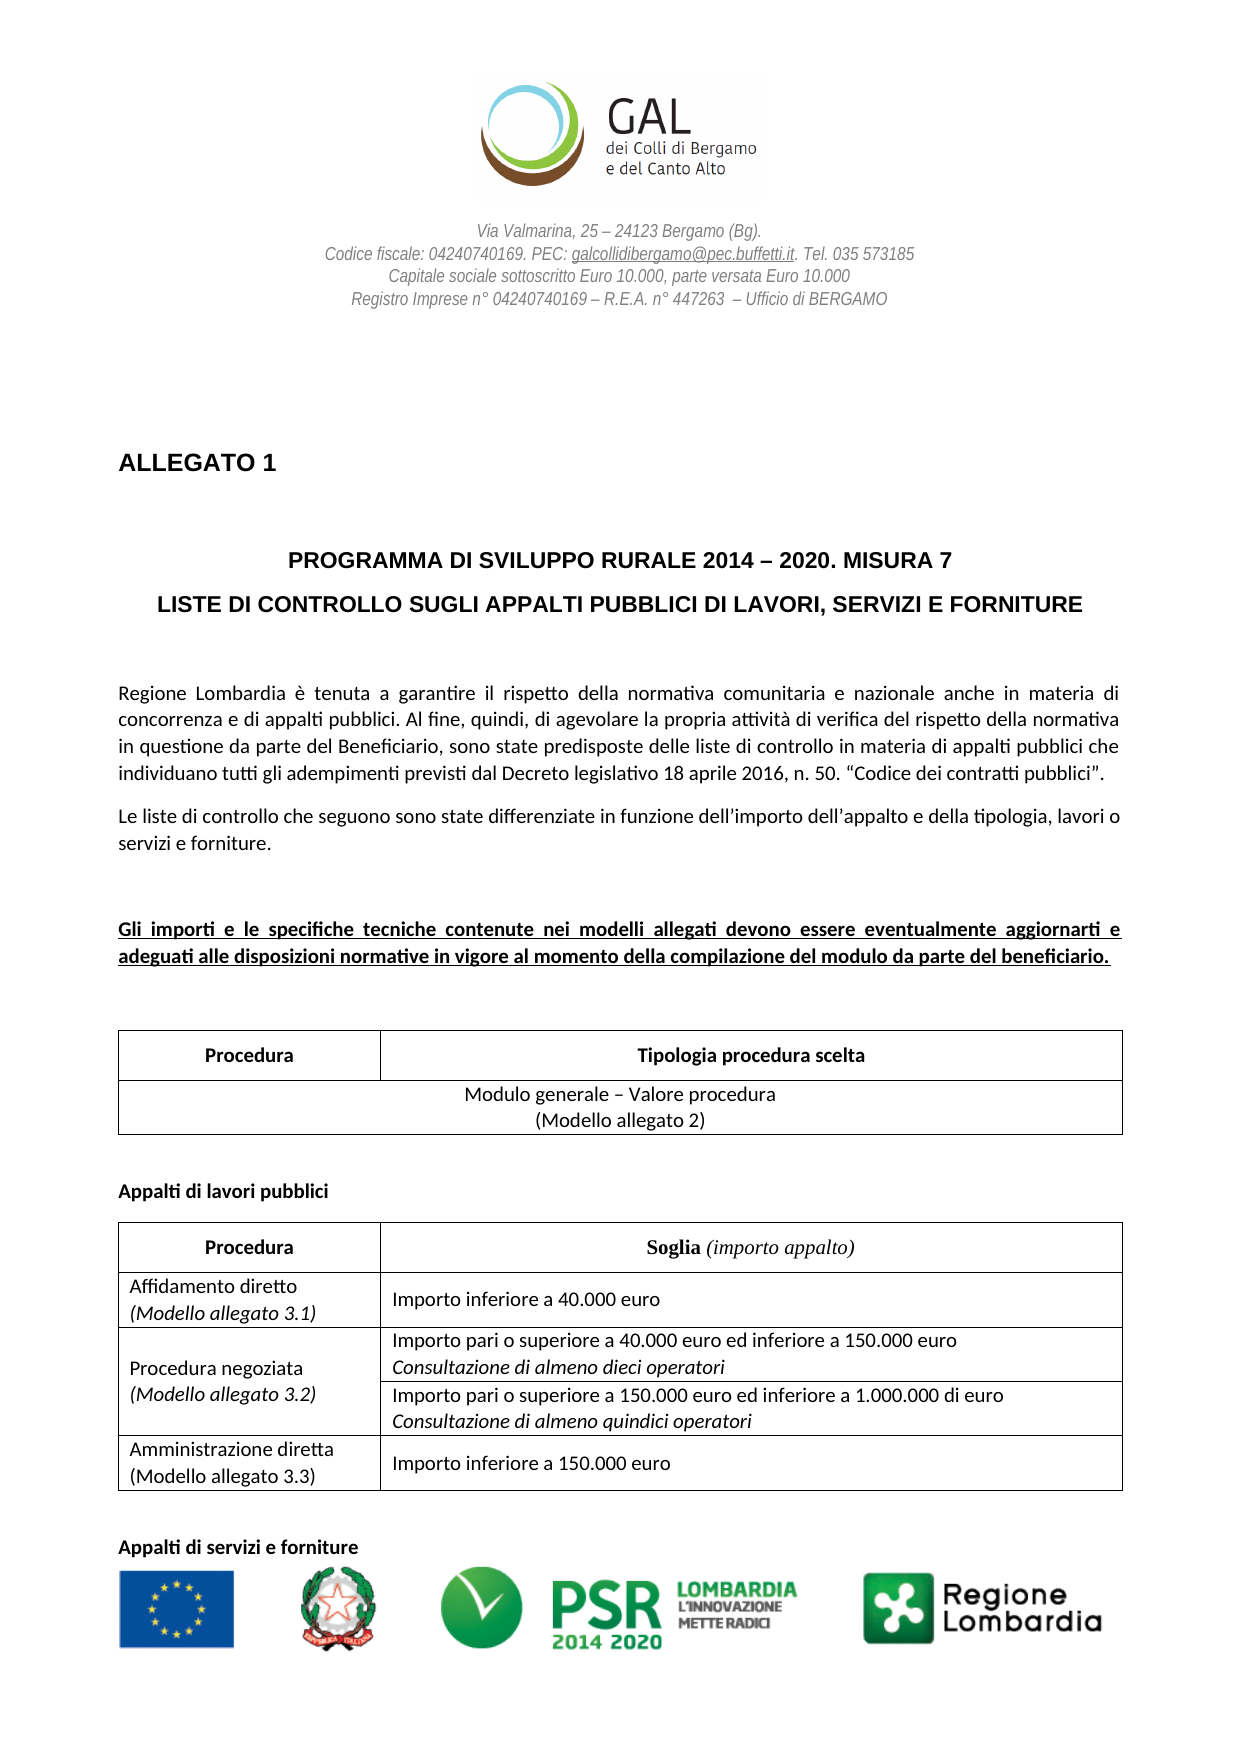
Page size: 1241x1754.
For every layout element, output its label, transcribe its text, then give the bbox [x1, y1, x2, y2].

text Regione Lombardia è tenuta a garantire il rispetto della normativa comunitaria e nazionale anche in materia di concorrenza e di appalti pubblici. Al fine, quindi, di agevolare la propria attività di verifica del rispetto della normativa in questione da parte del Beneficiario, sono state predisposte delle liste di controllo in materia di appalti pubblici che individuano tutti gli adempimenti previsti dal Decreto legislativo 18 aprile 2016, n. 50. “Codice dei contratti pubblici”. [118, 680, 1122, 785]
text LISTE DI CONTROLLO SUGLI APPALTI PUBBLICI DI LAVORI, SERVIZI E FORNITURE [118, 591, 1122, 618]
text PROGRAMMA DI SVILUPPO RURALE 2014 – 2020. MISURA 7 [118, 547, 1122, 573]
table_cell Procedura negoziata (Modello allegato 3.2) [119, 1328, 380, 1435]
text Gli importi e le specifiche tecniche contenute nei modelli allegati devono essere eventualmente aggiornarti e adeguati alle disposizioni normative in vigore al momento della compilazione del modulo da parte del beneficiario. [118, 916, 1122, 938]
table_header Procedura [119, 1031, 380, 1080]
text Gli importi e le specifiche tecniche contenute nei modelli allegati devono essere eventualmente aggiornarti e adeguati alle disposizioni normative in vigore al momento della compilazione del modulo da parte del beneficiario. [118, 939, 1122, 968]
table_header Procedura [119, 1223, 380, 1272]
table_cell Modulo generale – Valore procedura (Modello allegato 2) [119, 1081, 1122, 1134]
table_cell Importo pari o superiore a 150.000 euro ed inferiore a 1.000.000 di euro Consultazione di almeno quindici operatori [381, 1382, 1122, 1435]
table_cell Importo pari o superiore a 40.000 euro ed inferiore a 150.000 euro Consultazione di almeno dieci operatori [381, 1328, 1122, 1381]
table_cell Importo inferiore a 150.000 euro [381, 1436, 1122, 1490]
text ALLEGATO 1 [118, 448, 1122, 477]
table_header Soglia (importo appalto) [381, 1223, 1122, 1272]
table_header Tipologia procedura scelta [381, 1031, 1122, 1080]
table_cell Amministrazione diretta (Modello allegato 3.3) [119, 1436, 380, 1490]
table_cell Affidamento diretto (Modello allegato 3.1) [119, 1273, 380, 1327]
text Appalti di lavori pubblici [118, 1179, 1122, 1204]
text Le liste di controllo che seguono sono state differenziate in funzione dell’importo dell’appalto e della tipologia, lavori o servizi e forniture. [118, 803, 1122, 855]
picture [473, 73, 767, 202]
table_cell Importo inferiore a 40.000 euro [381, 1273, 1122, 1327]
picture [118, 1565, 1122, 1663]
text Appalti di servizi e forniture [118, 1534, 1122, 1559]
